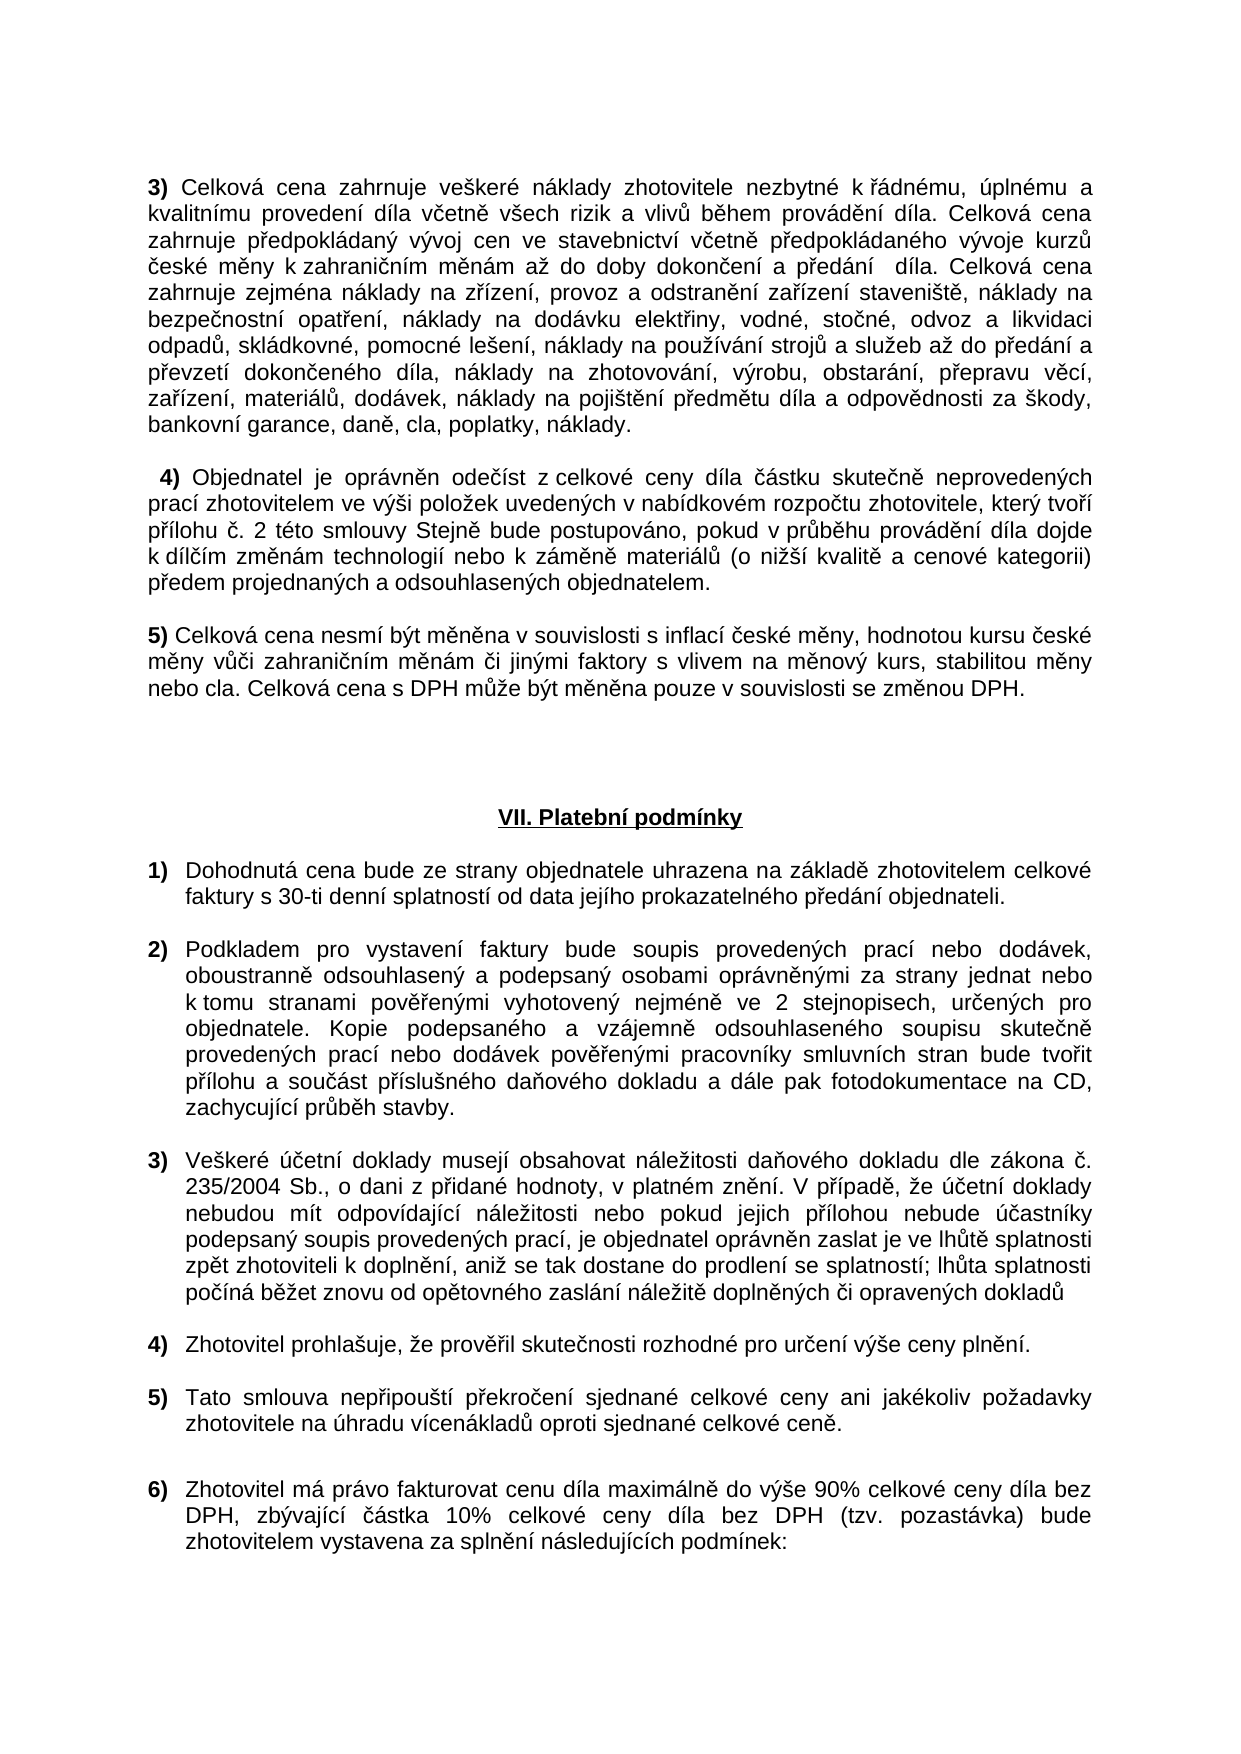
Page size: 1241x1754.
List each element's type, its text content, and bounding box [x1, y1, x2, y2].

list Zhotovitel prohlašuje, že prověřil skutečnosti rozhodné pro určení výše ceny plnění. [148, 1331, 1093, 1358]
list Tato smlouva nepřipouští překročení sjednané celkové ceny ani jakékoliv požadavky zhotovitele na úhradu vícenákladů oproti sjednané celkové ceně. [148, 1384, 1093, 1437]
text VII. Platební podmínky [148, 804, 1093, 831]
list Podkladem pro vystavení faktury bude soupis provedených prací nebo dodávek, oboustranně odsouhlasený a podepsaný osobami oprávněnými za strany jednat nebo k tomu stranami pověřenými vyhotovený nejméně ve 2 stejnopisech, určených pro objednatele. Kopie podepsaného a vzájemně odsouhlaseného soupisu skutečně provedených prací nebo dodávek pověřenými pracovníky smluvních stran bude tvořit přílohu a součást příslušného daňového dokladu a dále pak fotodokumentace na CD, zachycující průběh stavby. [148, 936, 1093, 1120]
text 3) Celková cena zahrnuje veškeré náklady zhotovitele nezbytné k řádnému, úplnému a kvalitnímu provedení díla včetně všech rizik a vlivů během provádění díla. Celková cena zahrnuje předpokládaný vývoj cen ve stavebnictví včetně předpokládaného vývoje kurzů české měny k zahraničním měnám až do doby dokončení a předání díla. Celková cena zahrnuje zejména náklady na zřízení, provoz a odstranění zařízení staveniště, náklady na bezpečnostní opatření, náklady na dodávku elektřiny, vodné, stočné, odvoz a likvidaci odpadů, skládkovné, pomocné lešení, náklady na používání strojů a služeb až do předání a převzetí dokončeného díla, náklady na zhotovování, výrobu, obstarání, přepravu věcí, zařízení, materiálů, dodávek, náklady na pojištění předmětu díla a odpovědnosti za škody, bankovní garance, daně, cla, poplatky, náklady. [148, 174, 1093, 437]
list Veškeré účetní doklady musejí obsahovat náležitosti daňového dokladu dle zákona č. 235/2004 Sb., o dani z přidané hodnoty, v platném znění. V případě, že účetní doklady nebudou mít odpovídající náležitosti nebo pokud jejich přílohou nebude účastníky podepsaný soupis provedených prací, je objednatel oprávněn zaslat je ve lhůtě splatnosti zpět zhotoviteli k doplnění, aniž se tak dostane do prodlení se splatností; lhůta splatnosti počíná běžet znovu od opětovného zaslání náležitě doplněných či opravených dokladů [148, 1147, 1093, 1305]
text 4) Objednatel je oprávněn odečíst z celkové ceny díla částku skutečně neprovedených prací zhotovitelem ve výši položek uvedených v nabídkovém rozpočtu zhotovitele, který tvoří přílohu č. 2 této smlouvy Stejně bude postupováno, pokud v průběhu provádění díla dojde k dílčím změnám technologií nebo k záměně materiálů (o nižší kvalitě a cenové kategorii) předem projednaných a odsouhlasených objednatelem. [148, 464, 1093, 596]
list Dohodnutá cena bude ze strany objednatele uhrazena na základě zhotovitelem celkové faktury s 30-ti denní splatností od data jejího prokazatelného předání objednateli. [148, 857, 1093, 909]
list Zhotovitel má právo fakturovat cenu díla maximálně do výše 90% celkové ceny díla bez DPH, zbývající částka 10% celkové ceny díla bez DPH (tzv. pozastávka) bude zhotovitelem vystavena za splnění následujících podmínek: [148, 1476, 1093, 1554]
text 5) Celková cena nesmí být měněna v souvislosti s inflací české měny, hodnotou kursu české měny vůči zahraničním měnám či jinými faktory s vlivem na měnový kurs, stabilitou měny nebo cla. Celková cena s DPH může být měněna pouze v souvislosti se změnou DPH. [148, 622, 1093, 701]
